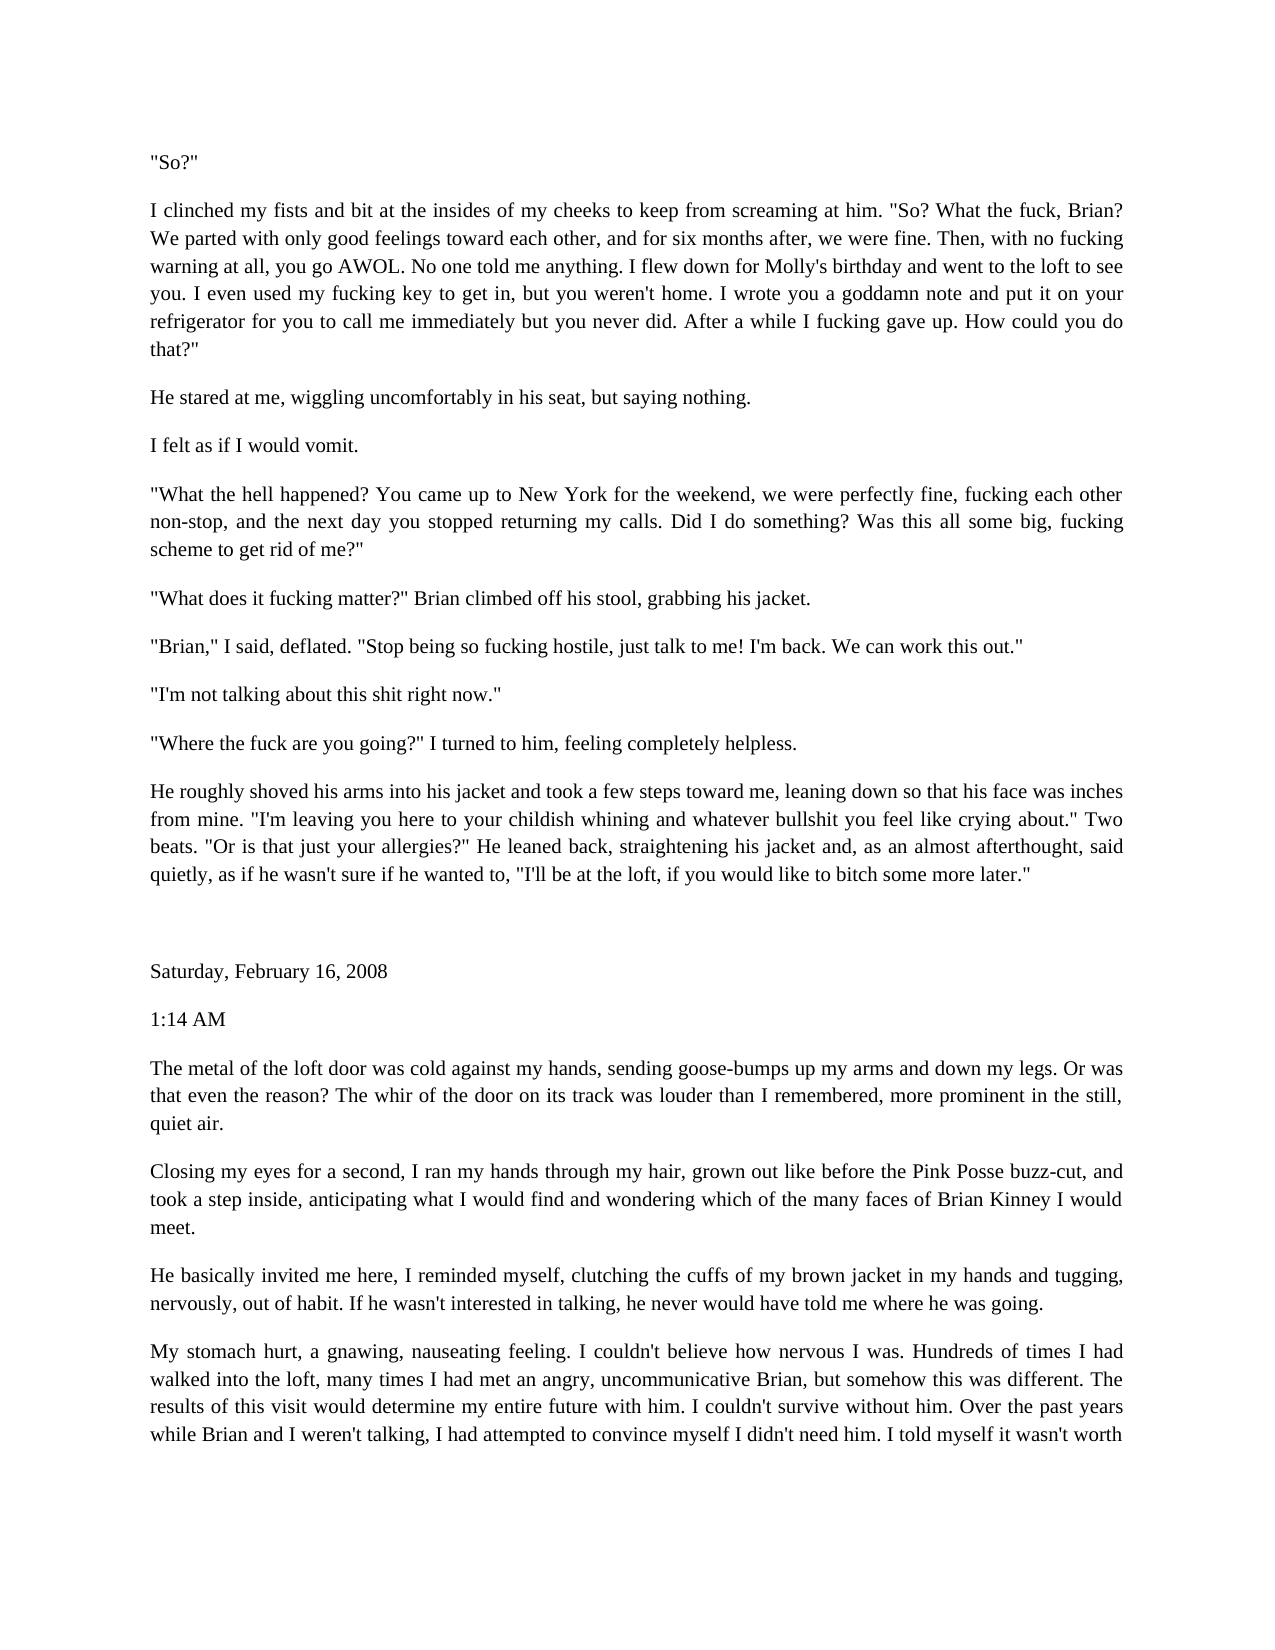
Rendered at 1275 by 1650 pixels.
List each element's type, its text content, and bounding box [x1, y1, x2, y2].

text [150, 1339, 1125, 1446]
text 1:14 AM [150, 1007, 1125, 1031]
text The metal of the loft door was cold against my hands, sending goose-bumps up my arms and down my legs. Or was that even the reason? The whir of the door on its track was louder than I remembered, more prominent in the still, quiet air. [150, 1056, 1125, 1135]
text Closing my eyes for a second, I ran my hands through my hair, grown out like before the Pink Posse buzz-cut, and took a step inside, anticipating what I would find and wondering which of the many faces of Brian Kinney I would meet. [150, 1159, 1125, 1239]
text "Brian," I said, deflated. "Stop being so fucking hostile, just talk to me! I'm back. We can work this out." [150, 634, 1125, 658]
text He basically invited me here, I reminded myself, clutching the cuffs of my brown jacket in my hands and tugging, nervously, out of habit. If he wasn't interested in talking, he never would have told me where he was going. [150, 1263, 1125, 1315]
text He roughly shoved his arms into his jacket and took a few steps toward me, leaning down so that his face was inches from mine. "I'm leaving you here to your childish whining and whatever bullshit you feel like crying about." Two beats. "Or is that just your allergies?" He leaned back, straightening his jacket and, as an almost afterthought, said quietly, as if he wasn't sure if he wanted to, "I'll be at the loft, if you would like to bitch some more later." [150, 779, 1125, 886]
text "I'm not talking about this shit right now." [150, 682, 1125, 706]
text "So?" [150, 150, 1125, 174]
text "Where the fuck are you going?" I turned to him, feeling completely helpless. [150, 731, 1125, 755]
text I felt as if I would vomit. [150, 433, 1125, 457]
text Saturday, February 16, 2008 [150, 959, 1125, 983]
text "What the hell happened? You came up to New York for the weekend, we were perfectly fine, fucking each other non-stop, and the next day you stopped returning my calls. Did I do something? Was this all some big, fucking scheme to get rid of me?" [150, 482, 1125, 561]
text "What does it fucking matter?" Brian climbed off his stool, grabbing his jacket. [150, 585, 1125, 609]
text I clinched my fists and bit at the insides of my cheeks to keep from screaming at him. "So? What the fuck, Brian? We parted with only good feelings toward each other, and for six months after, we were fine. Then, with no fucking warning at all, you go AWOL. No one told me anything. I flew down for Molly's birthday and went to the loft to see you. I even used my fucking key to get in, but you weren't home. I wrote you a goddamn note and put it on your refrigerator for you to call me immediately but you never did. After a while I fucking gave up. How could you do that?" [150, 198, 1125, 361]
text He stared at me, wiggling uncomfortably in his seat, but saying nothing. [150, 385, 1125, 409]
